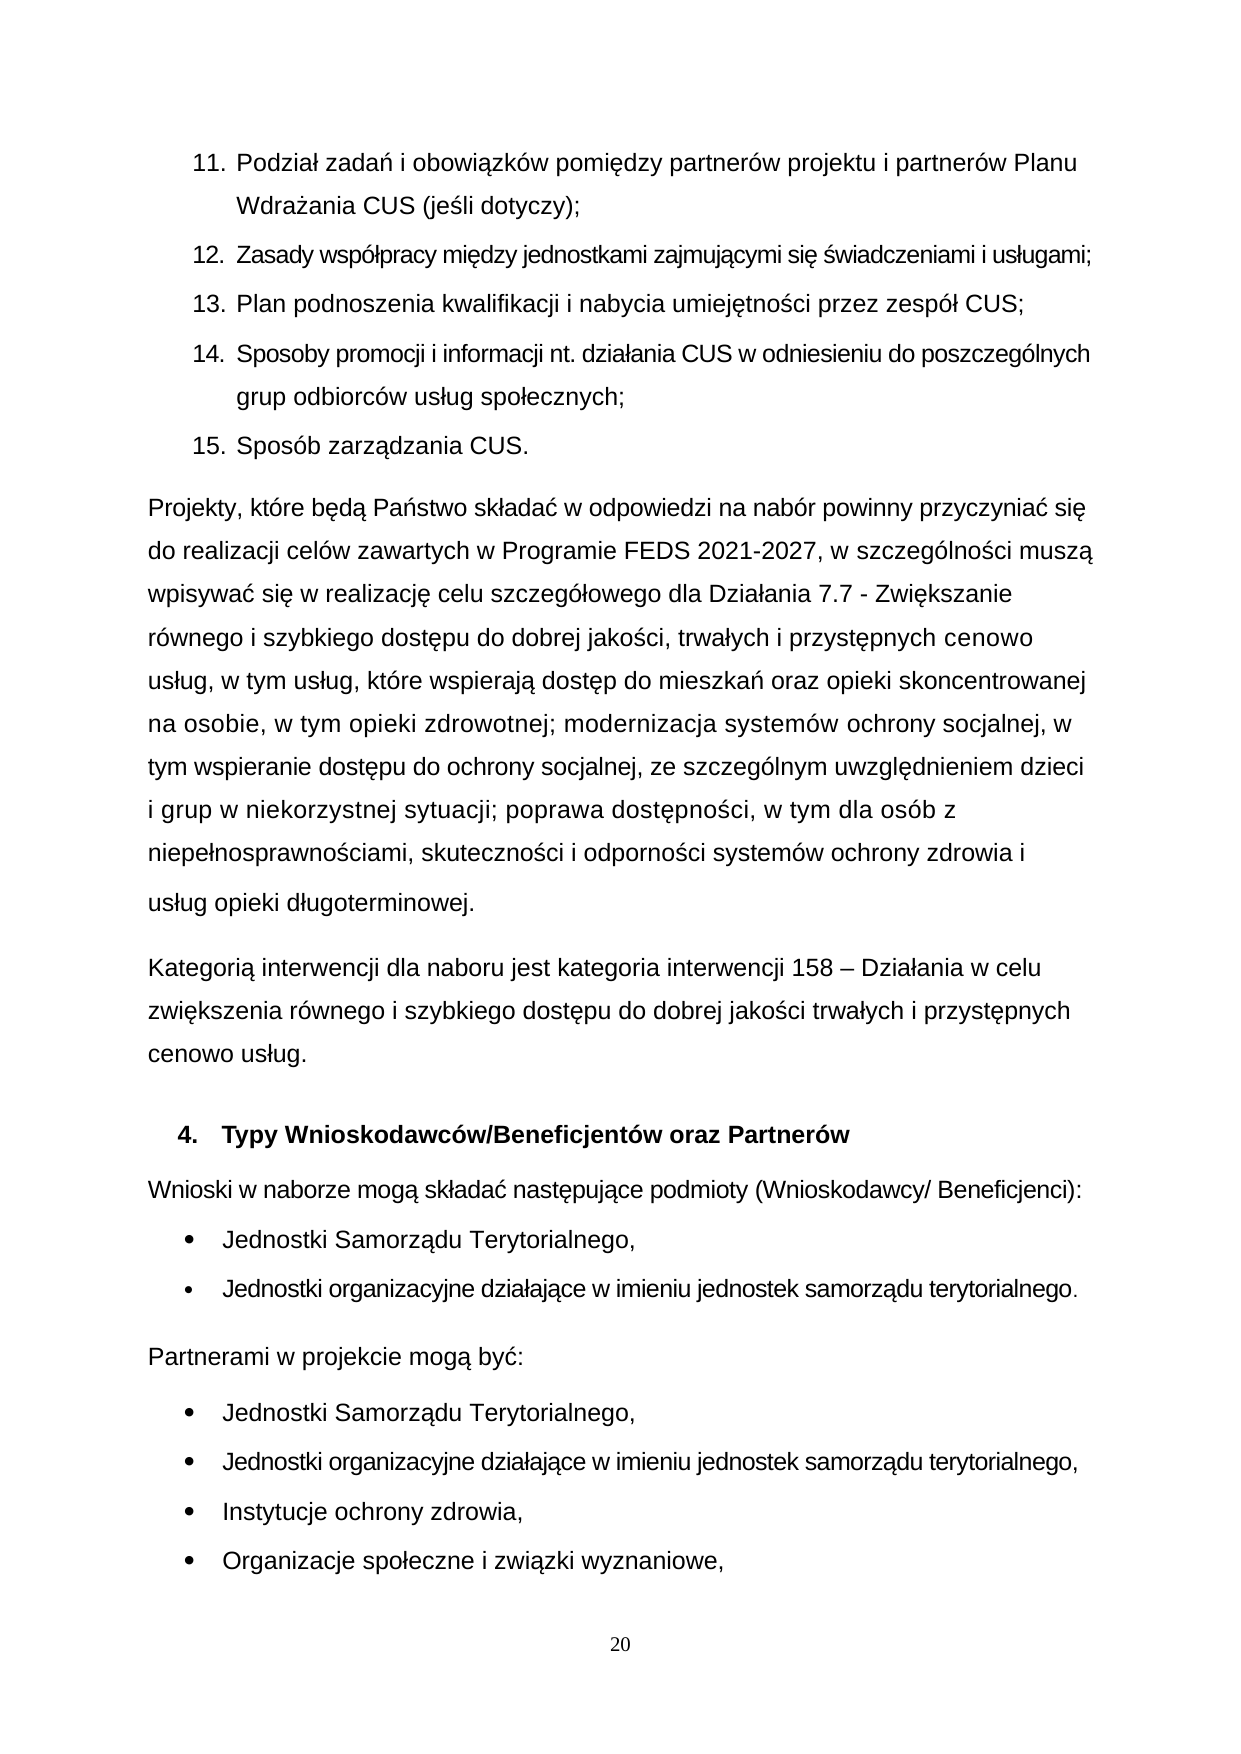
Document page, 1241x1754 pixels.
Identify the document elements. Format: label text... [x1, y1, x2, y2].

list Sposób zarządzania CUS. [192, 431, 1093, 460]
list Instytucje ochrony zdrowia, [185, 1497, 1093, 1526]
text Projekty, które będą Państwo składać w odpowiedzi na nabór powinny przyczyniać się do realizacji celów zawartych w Programie FEDS 2021-2027, w szczególności muszą wpisywać się w realizację celu szczegółowego dla Działania 7.7 - Zwiększanie równego i szybkiego dostępu do dobrej jakości, trwałych i przystępnych cenowo usług, w tym usług, które wspierają dostęp do mieszkań oraz opieki skoncentrowanej na osobie, w tym opieki zdrowotnej; modernizacja systemów ochrony socjalnej, w tym wspieranie dostępu do ochrony socjalnej, ze szczególnym uwzględnieniem dzieci i grup w niekorzystnej sytuacji; poprawa dostępności, w tym dla osób z niepełnosprawnościami, skuteczności i odporności systemów ochrony zdrowia i usług opieki długoterminowej. [148, 493, 1093, 917]
list Zasady współpracy między jednostkami zajmującymi się świadczeniami i usługami; [192, 240, 1093, 269]
list Jednostki organizacyjne działające w imieniu jednostek samorządu terytorialnego, [185, 1447, 1093, 1476]
list Jednostki organizacyjne działające w imieniu jednostek samorządu terytorialnego. [185, 1274, 1093, 1303]
list Podział zadań i obowiązków pomiędzy partnerów projektu i partnerów Planu Wdrażania CUS (jeśli dotyczy); [192, 148, 1093, 219]
subtitle Typy Wnioskodawców/Beneficjentów oraz Partnerów [177, 1120, 1093, 1148]
text Partnerami w projekcie mogą być: [148, 1342, 1093, 1371]
text Kategorią interwencji dla naboru jest kategoria interwencji 158 – Działania w celu zwiększenia równego i szybkiego dostępu do dobrej jakości trwałych i przystępnych cenowo usług. [148, 953, 1093, 1068]
text Wnioski w naborze mogą składać następujące podmioty (Wnioskodawcy/ Beneficjenci): [148, 1175, 1093, 1204]
list Organizacje społeczne i związki wyznaniowe, [185, 1546, 1093, 1575]
list Jednostki Samorządu Terytorialnego, [185, 1398, 1093, 1427]
list Sposoby promocji i informacji nt. działania CUS w odniesieniu do poszczególnych grup odbiorców usług społecznych; [192, 339, 1093, 411]
list Jednostki Samorządu Terytorialnego, [185, 1225, 1093, 1253]
list Plan podnoszenia kwalifikacji i nabycia umiejętności przez zespół CUS; [192, 289, 1093, 318]
